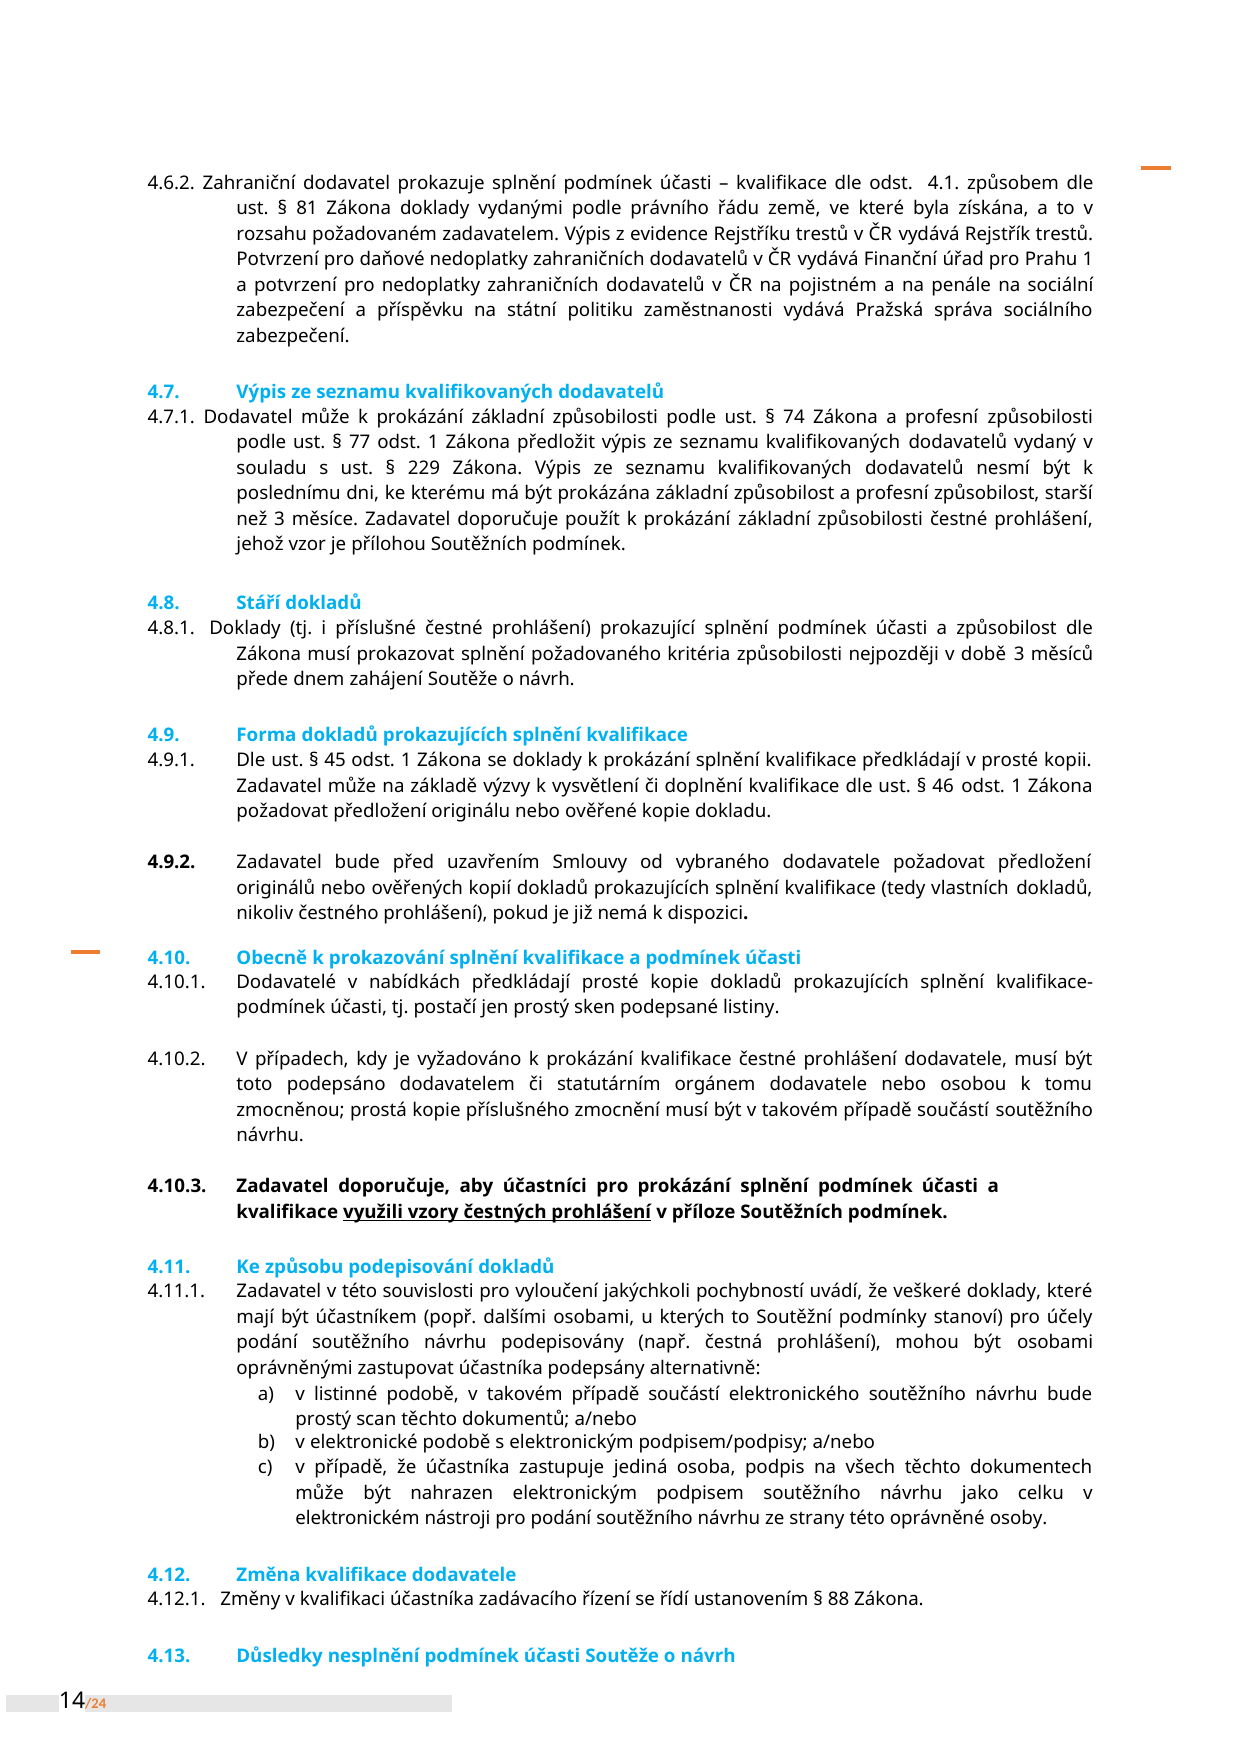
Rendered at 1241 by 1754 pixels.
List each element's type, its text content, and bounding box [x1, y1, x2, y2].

list Zadavatel bude před uzavřením Smlouvy od vybraného dodavatele požadovat předložení originálů nebo ověřených kopií dokladů prokazujících splnění kvalifikace (tedy vlastních dokladů, nikoliv čestného prohlášení), pokud je již nemá k dispozici. [147, 849, 1092, 925]
text kvalifikace využili vzory čestných prohlášení v příloze Soutěžních podmínek. [236, 1198, 1186, 1223]
list Forma dokladů prokazujících splnění kvalifikace [147, 724, 1186, 746]
list v elektronické podobě s elektronickým podpisem/podpisy; a/nebo [258, 1431, 1186, 1453]
list Ke způsobu podepisování dokladů [147, 1255, 1186, 1278]
list Změna kvalifikace dodavatele [147, 1563, 1186, 1586]
list Zadavatel v této souvislosti pro vyloučení jakýchkoli pochybností uvádí, že veškeré doklady, které mají být účastníkem (popř. dalšími osobami, u kterých to Soutěžní podmínky stanoví) pro účely podání soutěžního návrhu podepisovány (např. čestná prohlášení), mohou být osobami oprávněnými zastupovat účastníka podepsány alternativně: [147, 1278, 1093, 1380]
text 4.7.1. Dodavatel může k prokázání základní způsobilosti podle ust. § 74 Zákona a profesní způsobilosti podle ust. § 77 odst. 1 Zákona předložit výpis ze seznamu kvalifikovaných dodavatelů vydaný v souladu s ust. § 229 Zákona. Výpis ze seznamu kvalifikovaných dodavatelů nesmí být k poslednímu dni, ke kterému má být prokázána základní způsobilost a profesní způsobilost, starší než 3 měsíce. Zadavatel doporučuje použít k prokázání základní způsobilosti čestné prohlášení, jehož vzor je přílohou Soutěžních podmínek. [147, 403, 1093, 556]
list Výpis ze seznamu kvalifikovaných dodavatelů [147, 380, 1186, 403]
list Zadavatel doporučuje, aby účastníci pro prokázání splnění podmínek účasti a [147, 1172, 1186, 1198]
list Dle ust. § 45 odst. 1 Zákona se doklady k prokázání splnění kvalifikace předkládají v prosté kopii. Zadavatel může na základě výzvy k vysvětlení či doplnění kvalifikace dle ust. § 46 odst. 1 Zákona požadovat předložení originálu nebo ověřené kopie dokladu. [147, 746, 1092, 823]
text 4.12.1. Změny v kvalifikaci účastníka zadávacího řízení se řídí ustanovením § 88 Zákona. [147, 1586, 1186, 1611]
list Obecně k prokazování splnění kvalifikace a podmínek účasti [147, 948, 1186, 968]
list Důsledky nesplnění podmínek účasti Soutěže o návrh [147, 1644, 1186, 1667]
text 4.8.1. Doklady (tj. i příslušné čestné prohlášení) prokazující splnění podmínek účasti a způsobilost dle Zákona musí prokazovat splnění požadovaného kritéria způsobilosti nejpozději v době 3 měsíců přede dnem zahájení Soutěže o návrh. [147, 614, 1093, 691]
list v listinné podobě, v takovém případě součástí elektronického soutěžního návrhu bude prostý scan těchto dokumentů; a/nebo [258, 1380, 1092, 1431]
list v případě, že účastníka zastupuje jediná osoba, podpis na všech těchto dokumentech může být nahrazen elektronickým podpisem soutěžního návrhu jako celku v elektronickém nástroji pro podání soutěžního návrhu ze strany této oprávněné osoby. [258, 1453, 1093, 1530]
list Dodavatelé v nabídkách předkládají prosté kopie dokladů prokazujících splnění kvalifikace- podmínek účasti, tj. postačí jen prostý sken podepsané listiny. [147, 968, 1093, 1019]
text 4.6.2. Zahraniční dodavatel prokazuje splnění podmínek účasti – kvalifikace dle odst. 4.1. způsobem dle ust. § 81 Zákona doklady vydanými podle právního řádu země, ve které byla získána, a to v rozsahu požadovaném zadavatelem. Výpis z evidence Rejstříku trestů v ČR vydává Rejstřík trestů. Potvrzení pro daňové nedoplatky zahraničních dodavatelů v ČR vydává Finanční úřad pro Prahu 1 a potvrzení pro nedoplatky zahraničních dodavatelů v ČR na pojistném a na penále na sociální zabezpečení a příspěvku na státní politiku zaměstnanosti vydává Pražská správa sociálního zabezpečení. [147, 169, 1093, 348]
list Stáří dokladů [147, 589, 1186, 614]
list V případech, kdy je vyžadováno k prokázání kvalifikace čestné prohlášení dodavatele, musí být toto podepsáno dodavatelem či statutárním orgánem dodavatele nebo osobou k tomu zmocněnou; prostá kopie příslušného zmocnění musí být v takovém případě součástí soutěžního návrhu. [147, 1045, 1093, 1147]
